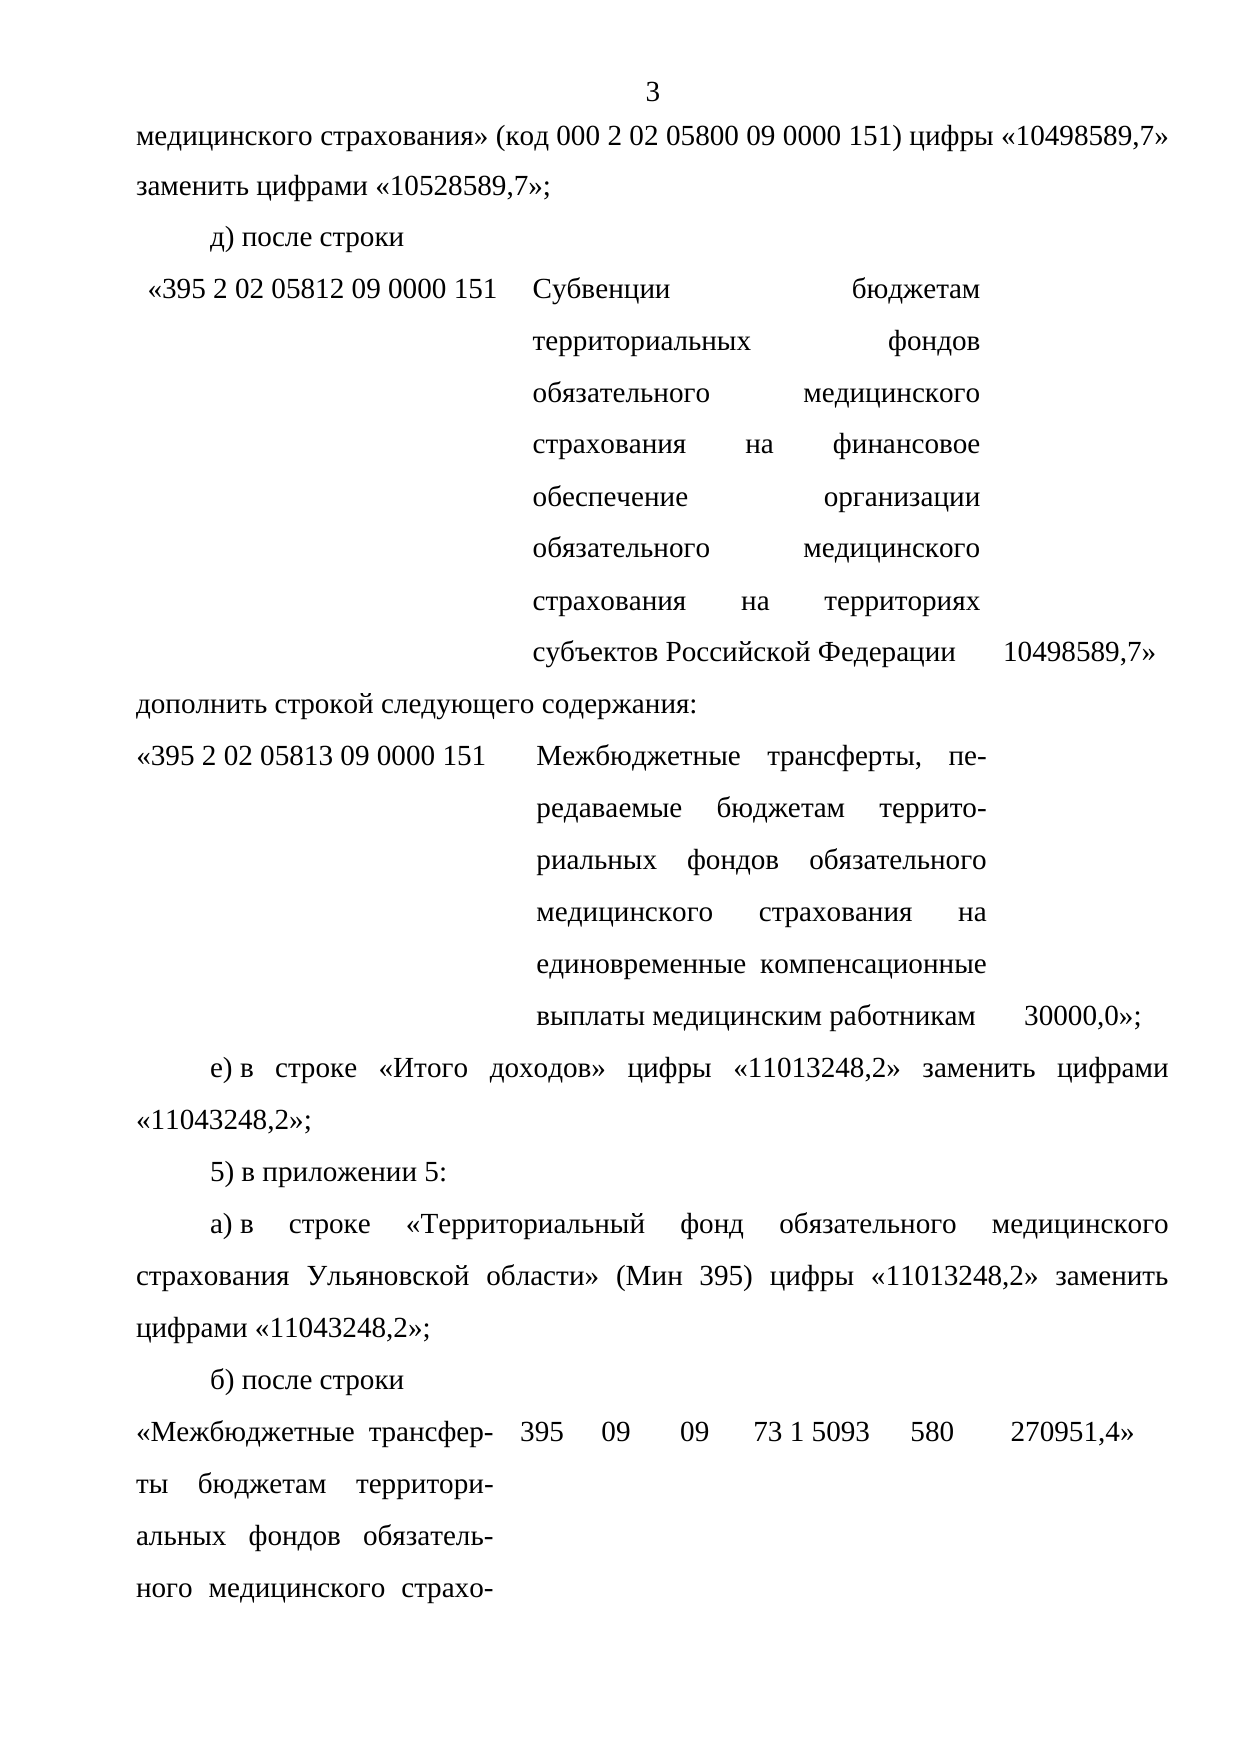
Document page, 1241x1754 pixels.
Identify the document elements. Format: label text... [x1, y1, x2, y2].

table_header 09 [653, 1414, 736, 1604]
text дополнить строкой следующего содержания: [136, 687, 1169, 720]
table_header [125, 1414, 505, 1604]
table_header 09 [579, 1414, 653, 1604]
text б) после строки [136, 1362, 1169, 1396]
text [136, 118, 1169, 202]
text е) в строке «Итого доходов» цифры «11013248,2» заменить цифрами «11043248,2»; [136, 1050, 1169, 1136]
table_header 73 1 5093 [736, 1414, 886, 1604]
table_header Межбюджетные трансферты, пе-редаваемые бюджетам террито-риальных фондов обязательного медицинского страхования на единовременные компенсационные выплаты медицинским работникам [525, 739, 998, 1050]
table_header 580 [886, 1414, 977, 1604]
table_header Субвенции бюджетам территориальных фондов обязательного медицинского страхования на финансовое обеспечение организации обязательного медицинского страхования на территориях субъектов Российской Федерации [521, 271, 992, 687]
text а) в строке «Территориальный фонд обязательного медицинского страхования Ульяновской области» (Мин 395) цифры «11013248,2» заменить цифрами «11043248,2»; [136, 1206, 1169, 1344]
table_header 10498589,7» [992, 271, 1167, 687]
table_header «395 2 02 05813 09 0000 151 [136, 739, 525, 1050]
table_header 270951,4» [978, 1414, 1167, 1604]
table_header 30000,0»; [998, 739, 1167, 1050]
table_header 395 [505, 1414, 579, 1604]
table_header «395 2 02 05812 09 0000 151 [136, 271, 521, 687]
text д) после строки [136, 219, 1169, 252]
text 5) в приложении 5: [136, 1154, 1169, 1188]
